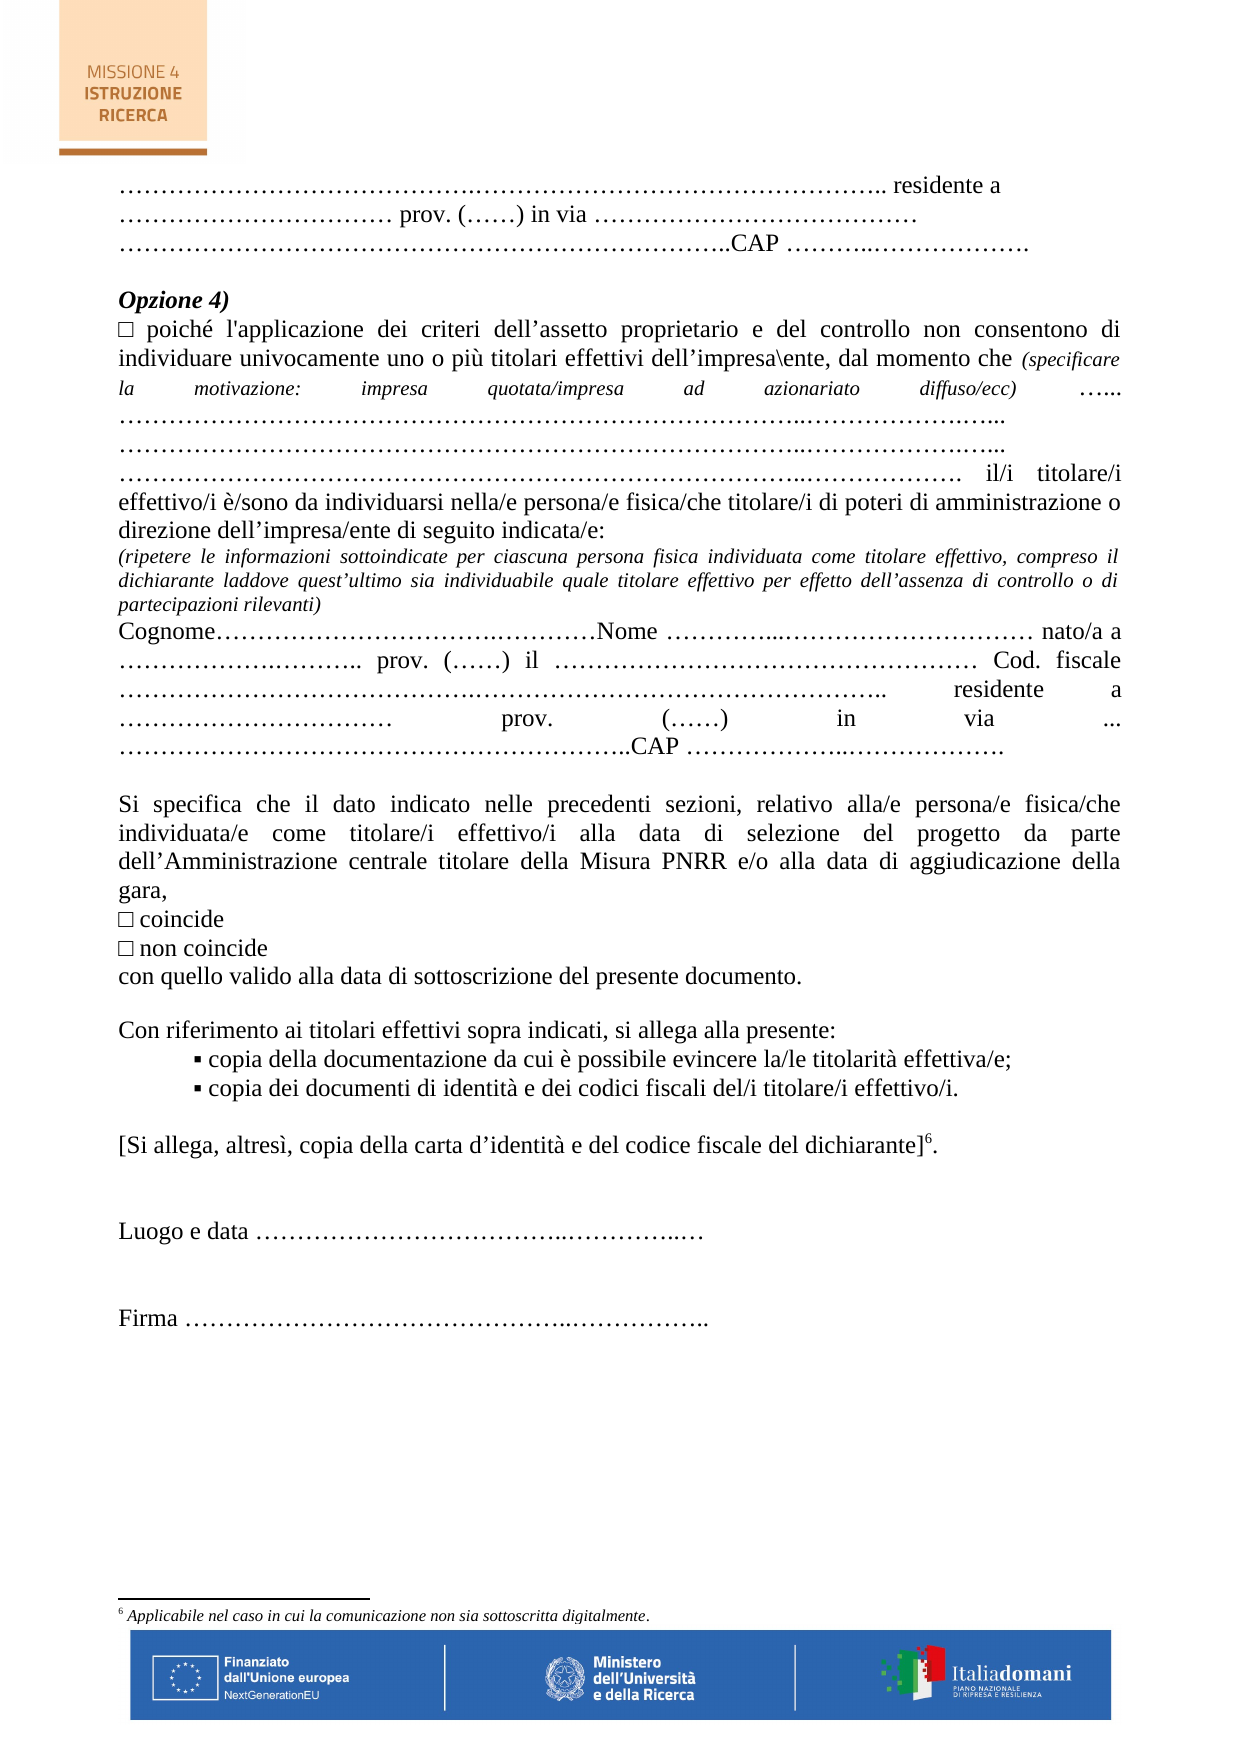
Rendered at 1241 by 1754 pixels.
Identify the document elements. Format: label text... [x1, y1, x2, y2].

text con quello valido alla data di sottoscrizione del presente documento. [118, 961, 1122, 990]
picture [2, 0, 249, 168]
text Opzione 4) [118, 286, 1122, 314]
text □ coincide [118, 904, 1122, 933]
text Firma ………………………………………..…………….. [118, 1303, 1122, 1331]
picture [118, 1624, 1123, 1725]
text (ripetere le informazioni sottoindicate per ciascuna persona fisica individuata come titolare effettivo, compreso il dichiarante laddove quest’ultimo sia individuabile quale titolare effettivo per effetto dell’assenza di controllo o di partecipazioni rilevanti) [118, 544, 1122, 616]
text [Si allega, altresì, copia della carta d’identità e del codice fiscale del dichiarante]. [118, 1130, 1122, 1159]
text Luogo e data ………………………………..…………..… [118, 1216, 1122, 1245]
text Con riferimento ai titolari effettivi sopra indicati, si allega alla presente: [118, 1015, 1122, 1044]
text □ poiché l'applicazione dei criteri dell’assetto proprietario e del controllo non consentono di individuare univocamente uno o più titolari effettivi dell’impresa\ente, dal momento che (specificare la motivazione: impresa quotata/impresa ad azionariato diffuso/ecc) …...………………………………………………………………………..……………….…...………………………………………………………………………..……………….…...………………………………………………………………………..………………. il/i titolare/i effettivo/i è/sono da individuarsi nella/e persona/e fisica/che titolare/i di poteri di amministrazione o direzione dell’impresa/ente di seguito indicata/e: [118, 314, 1122, 544]
text Si specifica che il dato indicato nelle precedenti sezioni, relativo alla/e persona/e fisica/che individuata/e come titolare/i effettivo/i alla data di selezione del progetto da parte dell’Amministrazione centrale titolare della Misura PNRR e/o alla data di aggiudicazione della gara, [118, 789, 1122, 904]
text Cognome…………………………….…………Nome …………...………………………… nato/a a ……………….……….. prov. (……) il …………………………………………… Cod. fiscale …………………………………….………………………………………….. residente a …………………………… prov. (……) in via ...……………………………………………………..CAP ………………..………………. [118, 616, 1122, 760]
text □ non coincide [118, 933, 1122, 961]
text ▪ copia dei documenti di identità e dei codici fiscali del/i titolare/i effettivo/i. [193, 1073, 1122, 1101]
text ▪ copia della documentazione da cui è possibile evincere la/le titolarità effettiva/e; [193, 1044, 1122, 1073]
